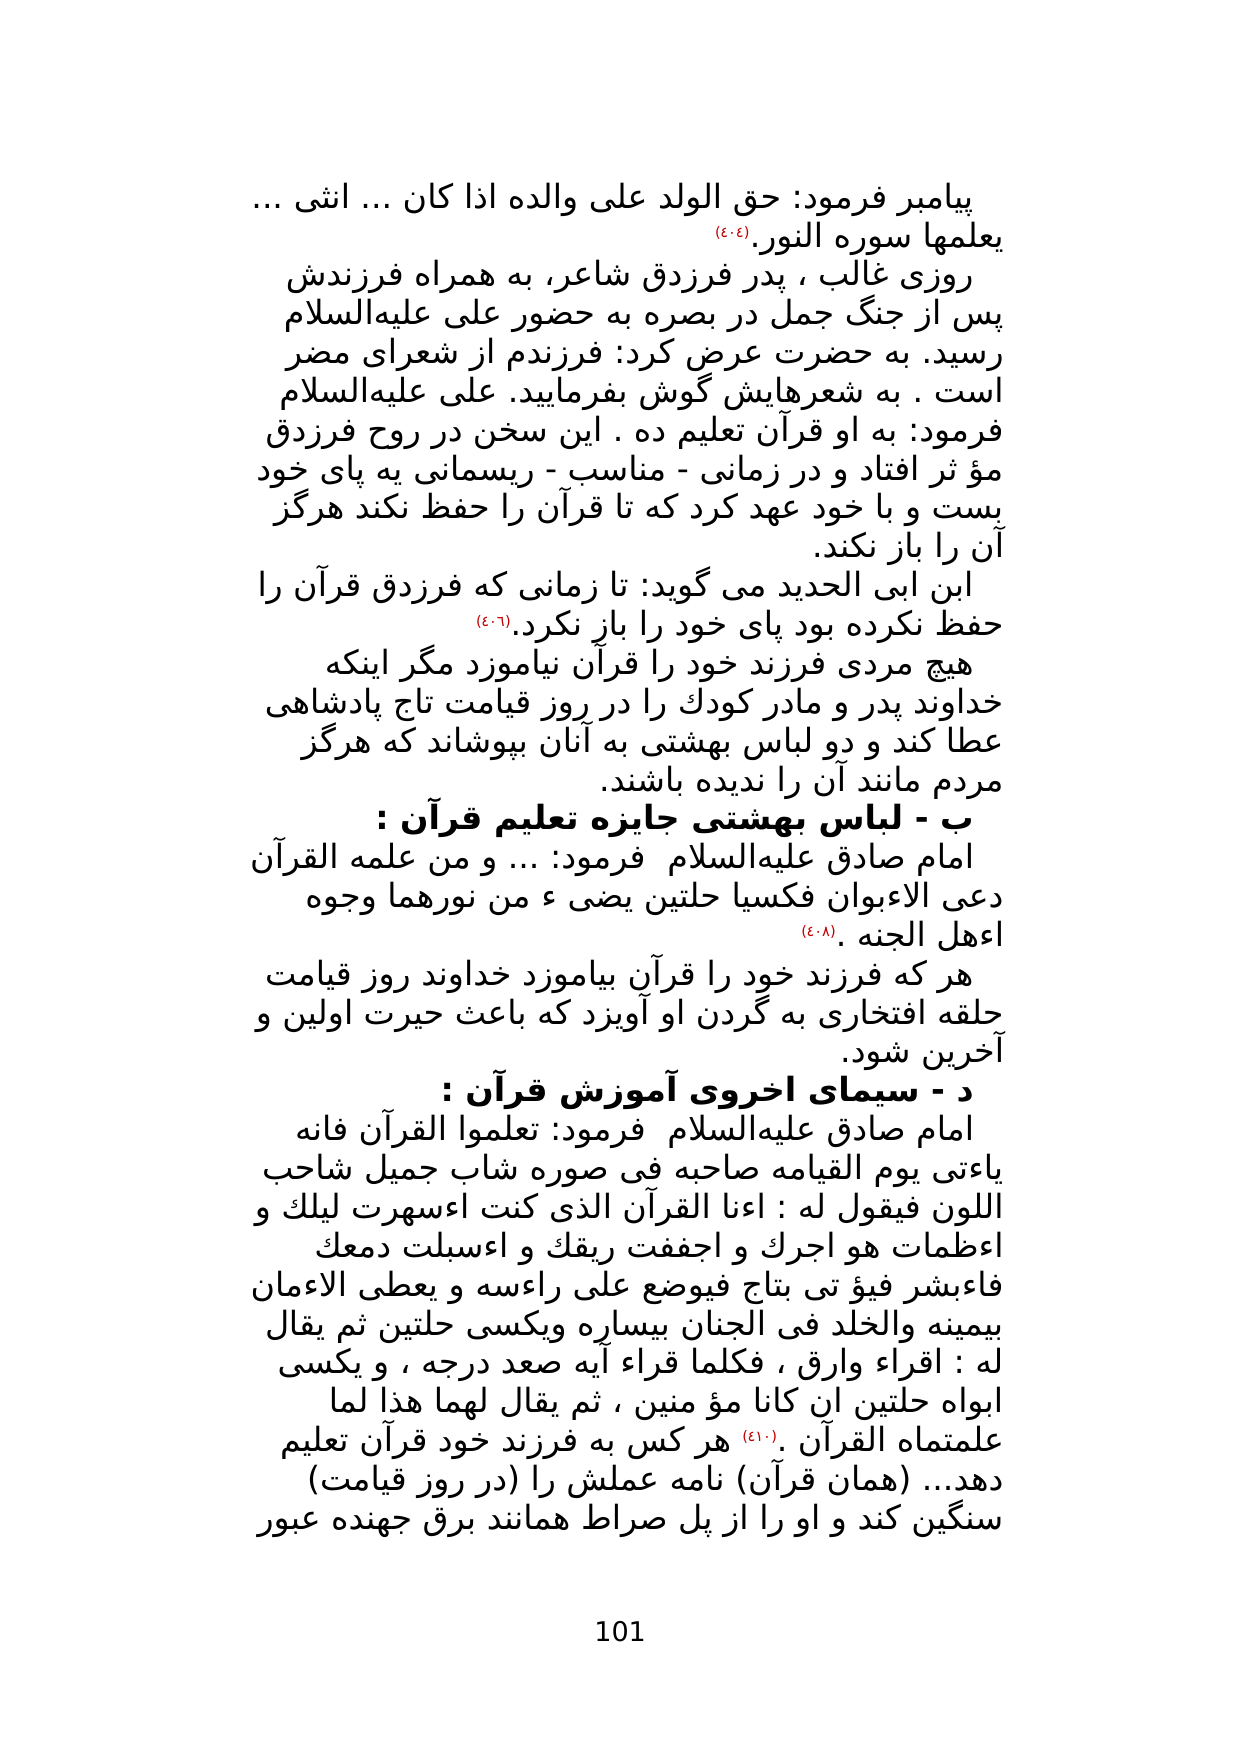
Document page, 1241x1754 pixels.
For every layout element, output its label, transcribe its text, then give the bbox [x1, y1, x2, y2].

text هر كه فرزند خود را قرآن بياموزد خداوند روز قيامت حلقه افتخارى به گردن او آويزد كه باعث حيرت اولين و آخرين شود. [236, 954, 1004, 1071]
text امام صادق عليه‌السلام فرمود: ... و من علمه القرآن دعى الاءبوان فكسيا حلتين يضى ء من نورهما وجوه اءهل الجنه .(٤٠٨) [236, 838, 1004, 954]
text هيچ مردى فرزند خود را قرآن نياموزد مگر اينكه خداوند پدر و مادر كودك را در روز قيامت تاج پادشاهى عطا كند و دو لباس بهشتى به آنان بپوشاند كه هرگز مردم مانند آن را نديده باشند. [236, 643, 1004, 799]
text پيامبر فرمود: حق الولد على والده اذا كان ... انثى ... يعلمها سوره النور.(٤٠٤) [236, 177, 1004, 255]
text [236, 1110, 1004, 1537]
text روزى غالب ، پدر فرزدق شاعر، به همراه فرزندش پس از جنگ جمل در بصره به حضور على عليه‌السلام رسيد. به حضرت عرض كرد: فرزندم از شعراى مضر است . به شعرهايش گوش بفرماييد. على عليه‌السلام فرمود: به او قرآن تعليم ده . اين سخن در روح فرزدق مؤ ثر افتاد و در زمانى - مناسب - ريسمانى يه پاى خود بست و با خود عهد كرد كه تا قرآن را حفظ نكند هرگز آن را باز نكند. [236, 255, 1004, 566]
text ابن ابى الحديد مى گويد: تا زمانى كه فرزدق قرآن را حفظ نكرده بود پاى خود را باز نكرد.(٤٠٦) [236, 566, 1004, 643]
text د - سيماى اخروى آموزش قرآن : [236, 1071, 1004, 1110]
text ب - لباس بهشتى جايزه تعليم قرآن : [236, 799, 1004, 838]
